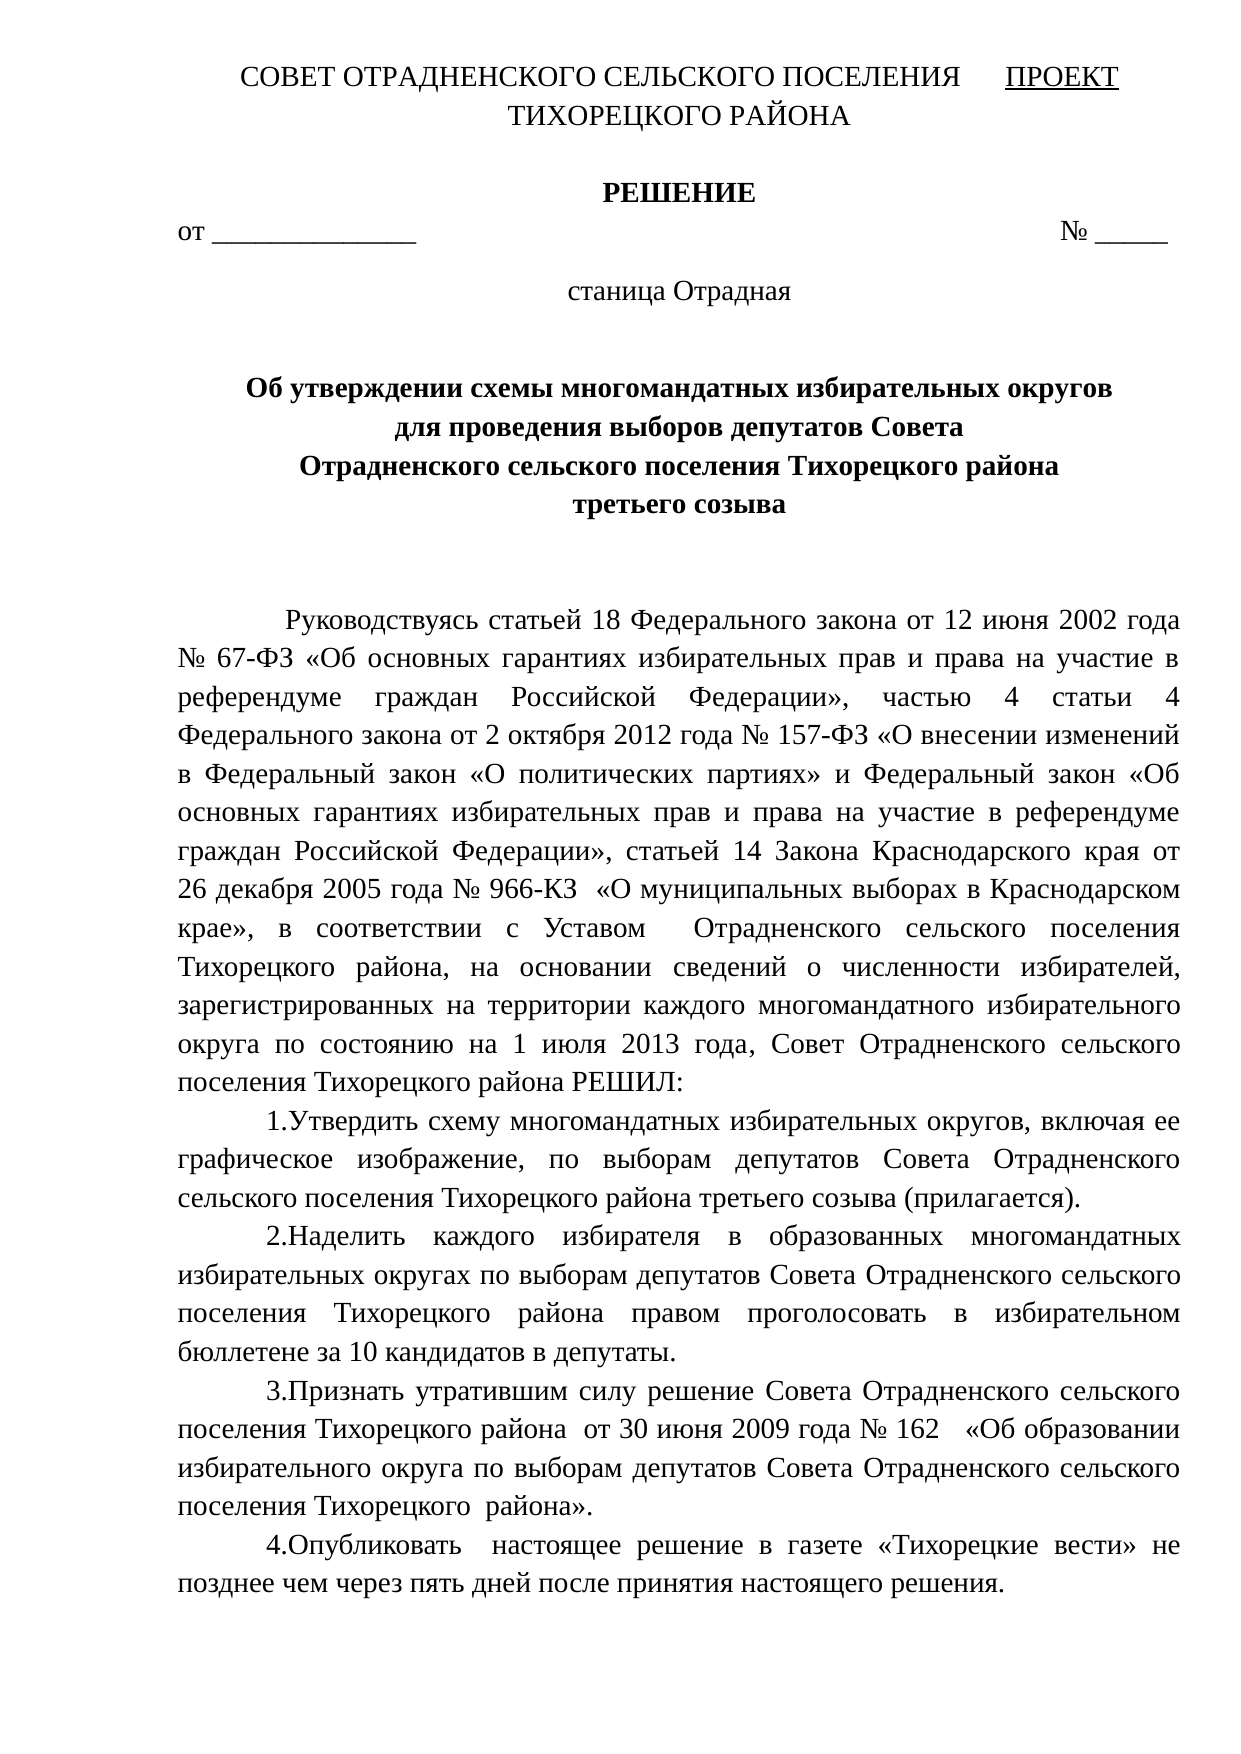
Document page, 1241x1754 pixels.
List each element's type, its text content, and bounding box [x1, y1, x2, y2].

text от ______________ № _____ [177, 213, 1181, 247]
text Руководствуясь статьей 18 Федерального закона от 12 июня 2002 года № 67-ФЗ «Об основных гарантиях избирательных прав и права на участие в референдуме граждан Российской Федерации», частью 4 статьи 4 Федерального закона от 2 октября 2012 года № 157-ФЗ «О внесении изменений в Федеральный закон «О политических партиях» и Федеральный закон «Об основных гарантиях избирательных прав и права на участие в референдуме граждан Российской Федерации», статьей 14 Закона Краснодарского края от 26 декабря 2005 года № 966-КЗ «О муниципальных выборах в Краснодарском крае», в соответствии с Уставом Отрадненского сельского поселения Тихорецкого района, на основании сведений о численности избирателей, зарегистрированных на территории каждого многомандатного избирательного округа по состоянию на 1 июля 2013 года, Совет Отрадненского сельского поселения Тихорецкого района РЕШИЛ: [177, 602, 1181, 1098]
text РЕШЕНИЕ [177, 175, 1181, 208]
text Об утверждении схемы многомандатных избирательных округов [177, 371, 1181, 404]
text 4.Опубликовать настоящее решение в газете «Тихорецкие вести» не позднее чем через пять дней после принятия настоящего решения. [177, 1527, 1181, 1599]
text ТИХОРЕЦКОГО РАЙОНА [177, 98, 1181, 131]
text для проведения выборов депутатов Совета [177, 409, 1181, 443]
text 3.Признать утратившим силу решение Совета Отрадненского сельского поселения Тихорецкого района от 30 июня 2009 года № 162 «Об образовании избирательного округа по выборам депутатов Совета Отрадненского сельского поселения Тихорецкого района». [177, 1373, 1181, 1522]
text третьего созыва [177, 486, 1181, 520]
text 1.Утвердить схему многомандатных избирательных округов, включая ее графическое изображение, по выборам депутатов Совета Отрадненского сельского поселения Тихорецкого района третьего созыва (прилагается). [177, 1103, 1181, 1213]
text СОВЕТ ОТРАДНЕНСКОГО СЕЛЬСКОГО ПОСЕЛЕНИЯ ПРОЕКТ [177, 59, 1181, 93]
text 2.Наделить каждого избирателя в образованных многомандатных избирательных округах по выборам депутатов Совета Отрадненского сельского поселения Тихорецкого района правом проголосовать в избирательном бюллетене за 10 кандидатов в депутаты. [177, 1218, 1181, 1368]
text Отрадненского сельского поселения Тихорецкого района [177, 448, 1181, 481]
text станица Отрадная [177, 273, 1181, 306]
